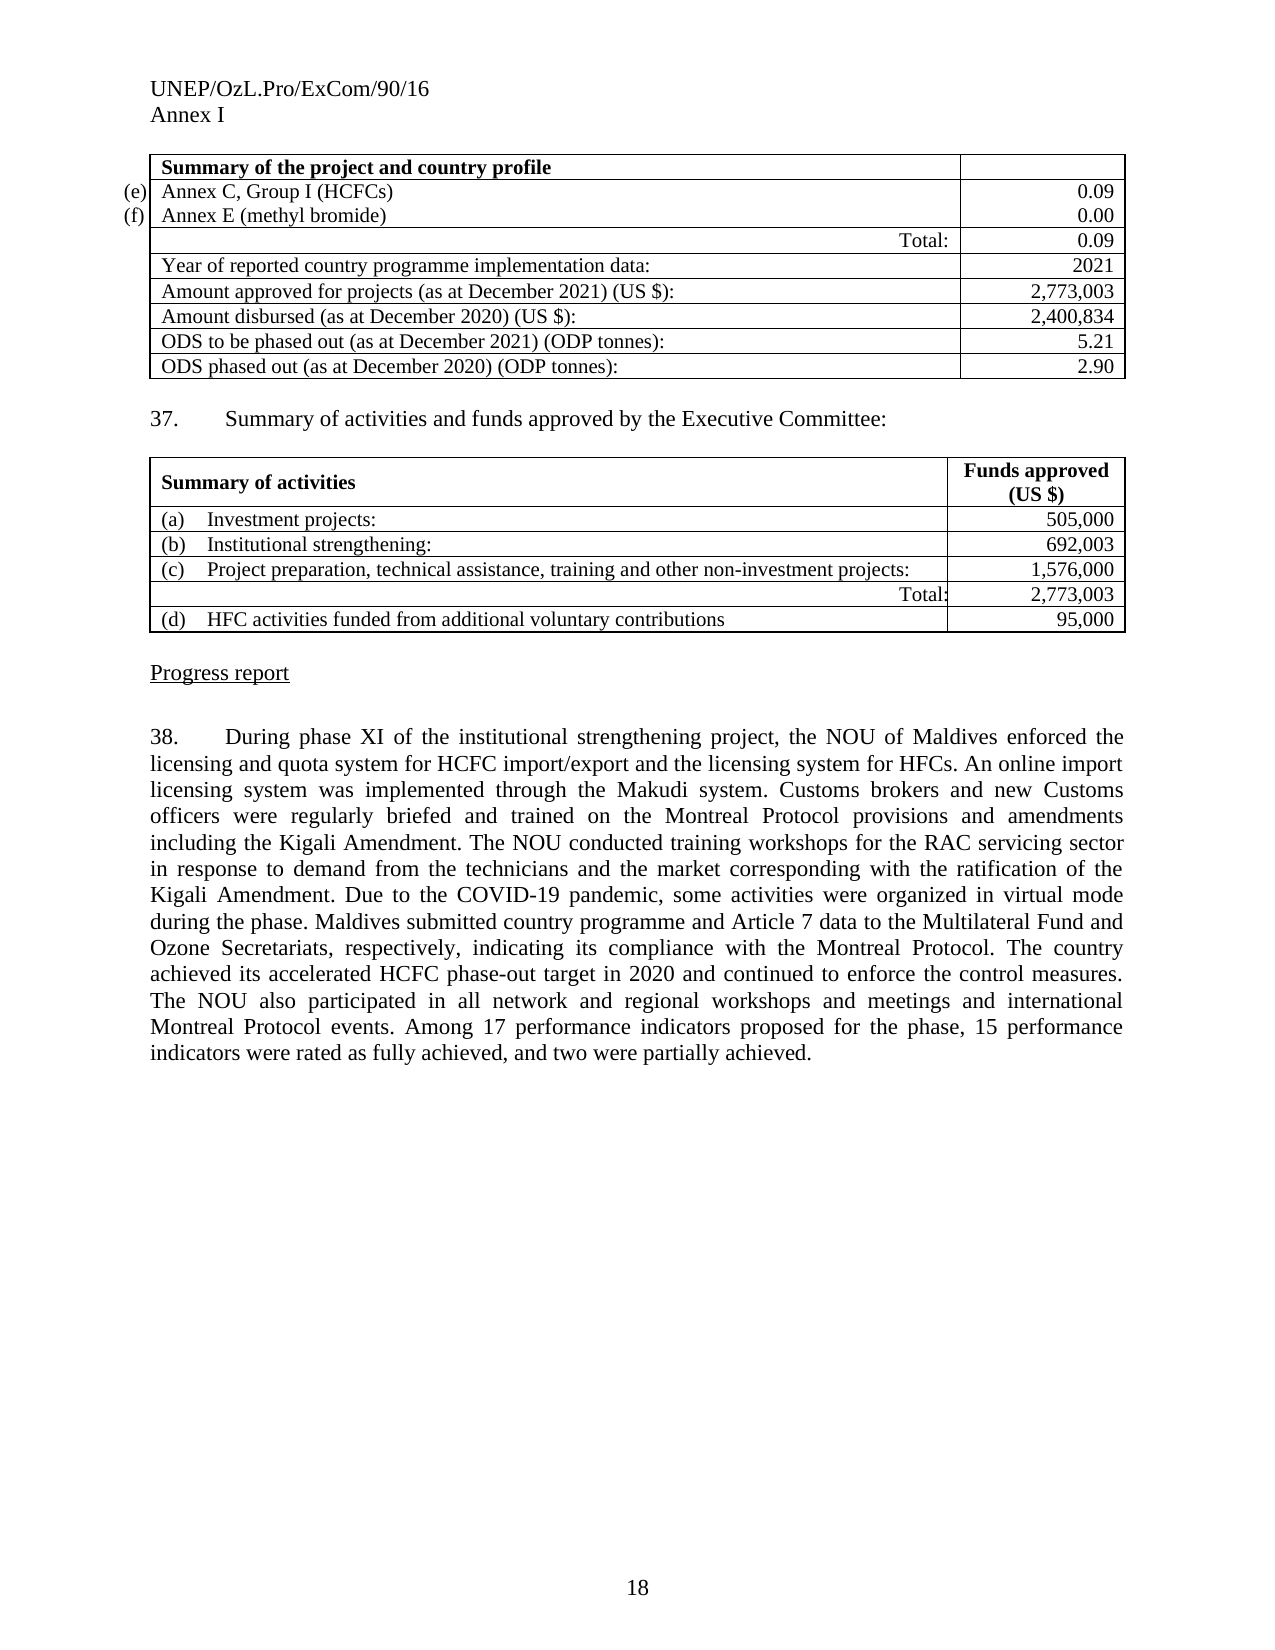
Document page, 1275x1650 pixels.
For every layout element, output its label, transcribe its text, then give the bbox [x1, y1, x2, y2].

table_cell 2,773,003 [961, 279, 1124, 303]
table_cell (a) [151, 507, 207, 531]
table_cell Project preparation, technical assistance, training and other non-investment projects: [207, 557, 947, 581]
table_cell 1,576,000 [948, 557, 1124, 581]
table_cell 0.09 [961, 228, 1124, 252]
table_cell 2,773,003 [948, 582, 1124, 606]
table_cell 5.21 [961, 329, 1124, 353]
table_cell 692,003 [948, 532, 1124, 556]
table_cell Year of reported country programme implementation data: [151, 254, 960, 277]
text Progress report [150, 659, 1125, 685]
table_cell (c) [151, 557, 207, 581]
table_header [961, 155, 1124, 179]
table_cell Amount approved for projects (as at December 2021) (US $): [151, 279, 960, 303]
table_header Summary of activities [151, 458, 947, 506]
table_cell Institutional strengthening: [207, 532, 947, 556]
table_cell 0.00 [961, 203, 1124, 227]
table_cell 0.09 [961, 180, 1124, 203]
table_cell (f) Annex E (methyl bromide) [151, 203, 960, 227]
subtitle Summary of activities and funds approved by the Executive Committee: [150, 405, 1125, 432]
table_header Funds approved (US $) [948, 458, 1124, 506]
table_cell ODS phased out (as at December 2020) (ODP tonnes): [151, 354, 960, 378]
table_cell (e) Annex C, Group I (HCFCs) [151, 180, 960, 203]
table_cell 2021 [961, 254, 1124, 277]
table_cell Total: [151, 228, 960, 252]
table_cell 505,000 [948, 507, 1124, 531]
table_cell (d) [151, 607, 207, 631]
subtitle During phase XI of the institutional strengthening project, the NOU of Maldives enforced the licensing and quota system for HCFC import/export and the licensing system for HFCs. An online import licensing system was implemented through the Makudi system. Customs brokers and new Customs officers were regularly briefed and trained on the Montreal Protocol provisions and amendments including the Kigali Amendment. The NOU conducted training workshops for the RAC servicing sector in response to demand from the technicians and the market corresponding with the ratification of the Kigali Amendment. Due to the COVID-19 pandemic, some activities were organized in virtual mode during the phase. Maldives submitted country programme and Article 7 data to the Multilateral Fund and Ozone Secretariats, respectively, indicating its compliance with the Montreal Protocol. The country achieved its accelerated HCFC phase-out target in 2020 and continued to enforce the control measures. The NOU also participated in all network and regional workshops and meetings and international Montreal Protocol events. Among 17 performance indicators proposed for the phase, 15 performance indicators were rated as fully achieved, and two were partially achieved. [150, 723, 1125, 1066]
table_cell ODS to be phased out (as at December 2021) (ODP tonnes): [151, 329, 960, 353]
table_cell (b) [151, 532, 207, 556]
table_cell HFC activities funded from additional voluntary contributions [207, 607, 947, 631]
table_cell 95,000 [948, 607, 1124, 631]
table_cell Amount disbursed (as at December 2020) (US $): [151, 304, 960, 328]
table_cell Total: [151, 582, 947, 606]
table_header Summary of the project and country profile [151, 155, 960, 179]
table_cell 2,400,834 [961, 304, 1124, 328]
table_cell 2.90 [961, 354, 1124, 378]
table_cell Investment projects: [207, 507, 947, 531]
